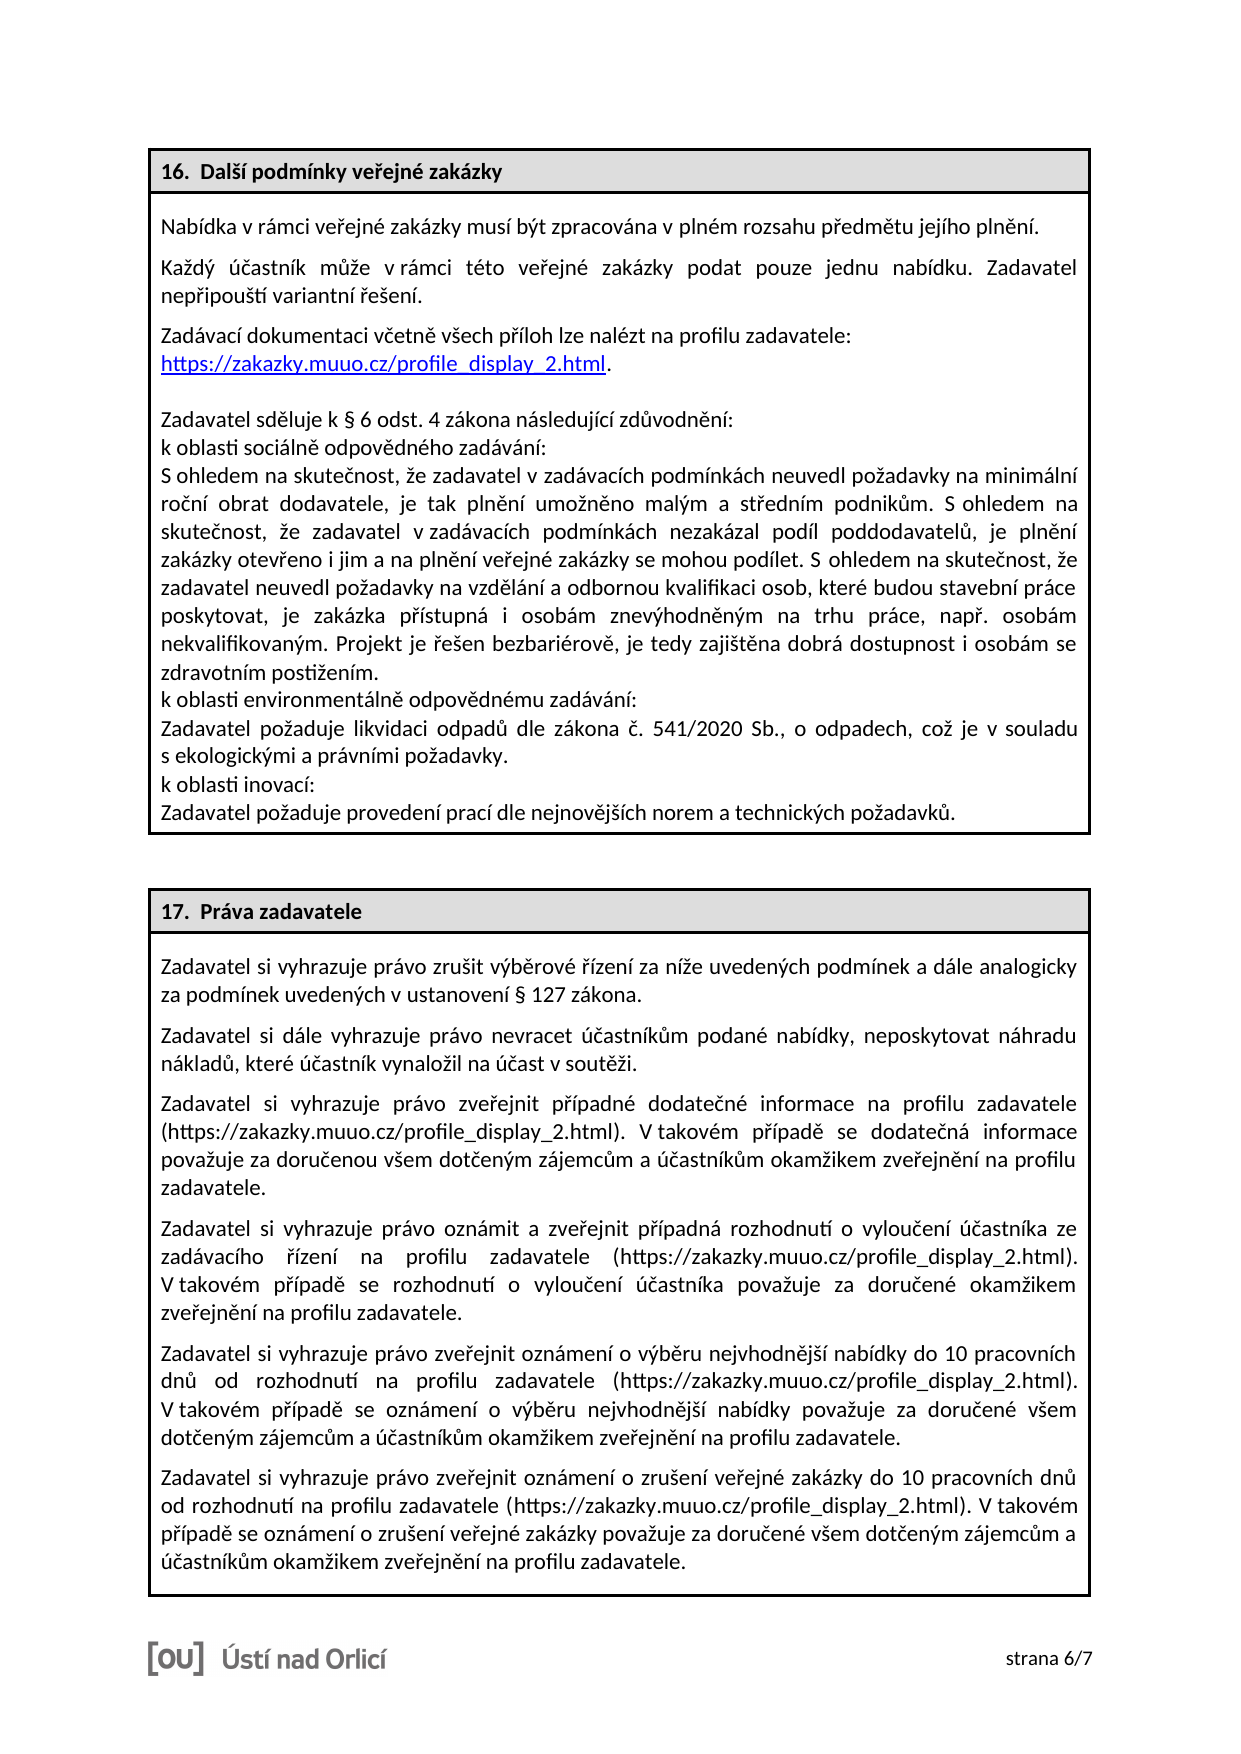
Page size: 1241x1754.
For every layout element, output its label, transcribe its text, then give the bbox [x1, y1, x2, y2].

table_cell Nabídka v rámci veřejné zakázky musí být zpracována v plném rozsahu předmětu jejího plnění. Každý účastník může v rámci této veřejné zakázky podat pouze jednu nabídku. Zadavatel nepřipouští variantní řešení. Zadávací dokumentaci včetně všech příloh lze nalézt na profilu zadavatele: https://zakazky.muuo.cz/profile_display_2.html. Zadavatel sděluje k § 6 odst. 4 zákona následující zdůvodnění: k oblasti sociálně odpovědného zadávání: S ohledem na skutečnost, že zadavatel v zadávacích podmínkách neuvedl požadavky na minimální roční obrat dodavatele, je tak plnění umožněno malým a středním podnikům. S ohledem na skutečnost, že zadavatel v zadávacích podmínkách nezakázal podíl poddodavatelů, je plnění zakázky otevřeno i jim a na plnění veřejné zakázky se mohou podílet. S ohledem na skutečnost, že zadavatel neuvedl požadavky na vzdělání a odbornou kvalifikaci osob, které budou stavební práce poskytovat, je zakázka přístupná i osobám znevýhodněným na trhu práce, např. osobám nekvalifikovaným. Projekt je řešen bezbariérově, je tedy zajištěna dobrá dostupnost i osobám se zdravotním postižením. k oblasti environmentálně odpovědnému zadávání: Zadavatel požaduje likvidaci odpadů dle zákona č. 541/2020 Sb., o odpadech, což je v souladu s ekologickými a právními požadavky. k oblasti inovací: Zadavatel požaduje provedení prací dle nejnovějších norem a technických požadavků. [151, 194, 1088, 832]
table_header 16. Další podmínky veřejné zakázky [151, 151, 1088, 191]
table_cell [151, 934, 1088, 1594]
table_header 17. Práva zadavatele [151, 891, 1088, 931]
picture [147, 1640, 389, 1677]
